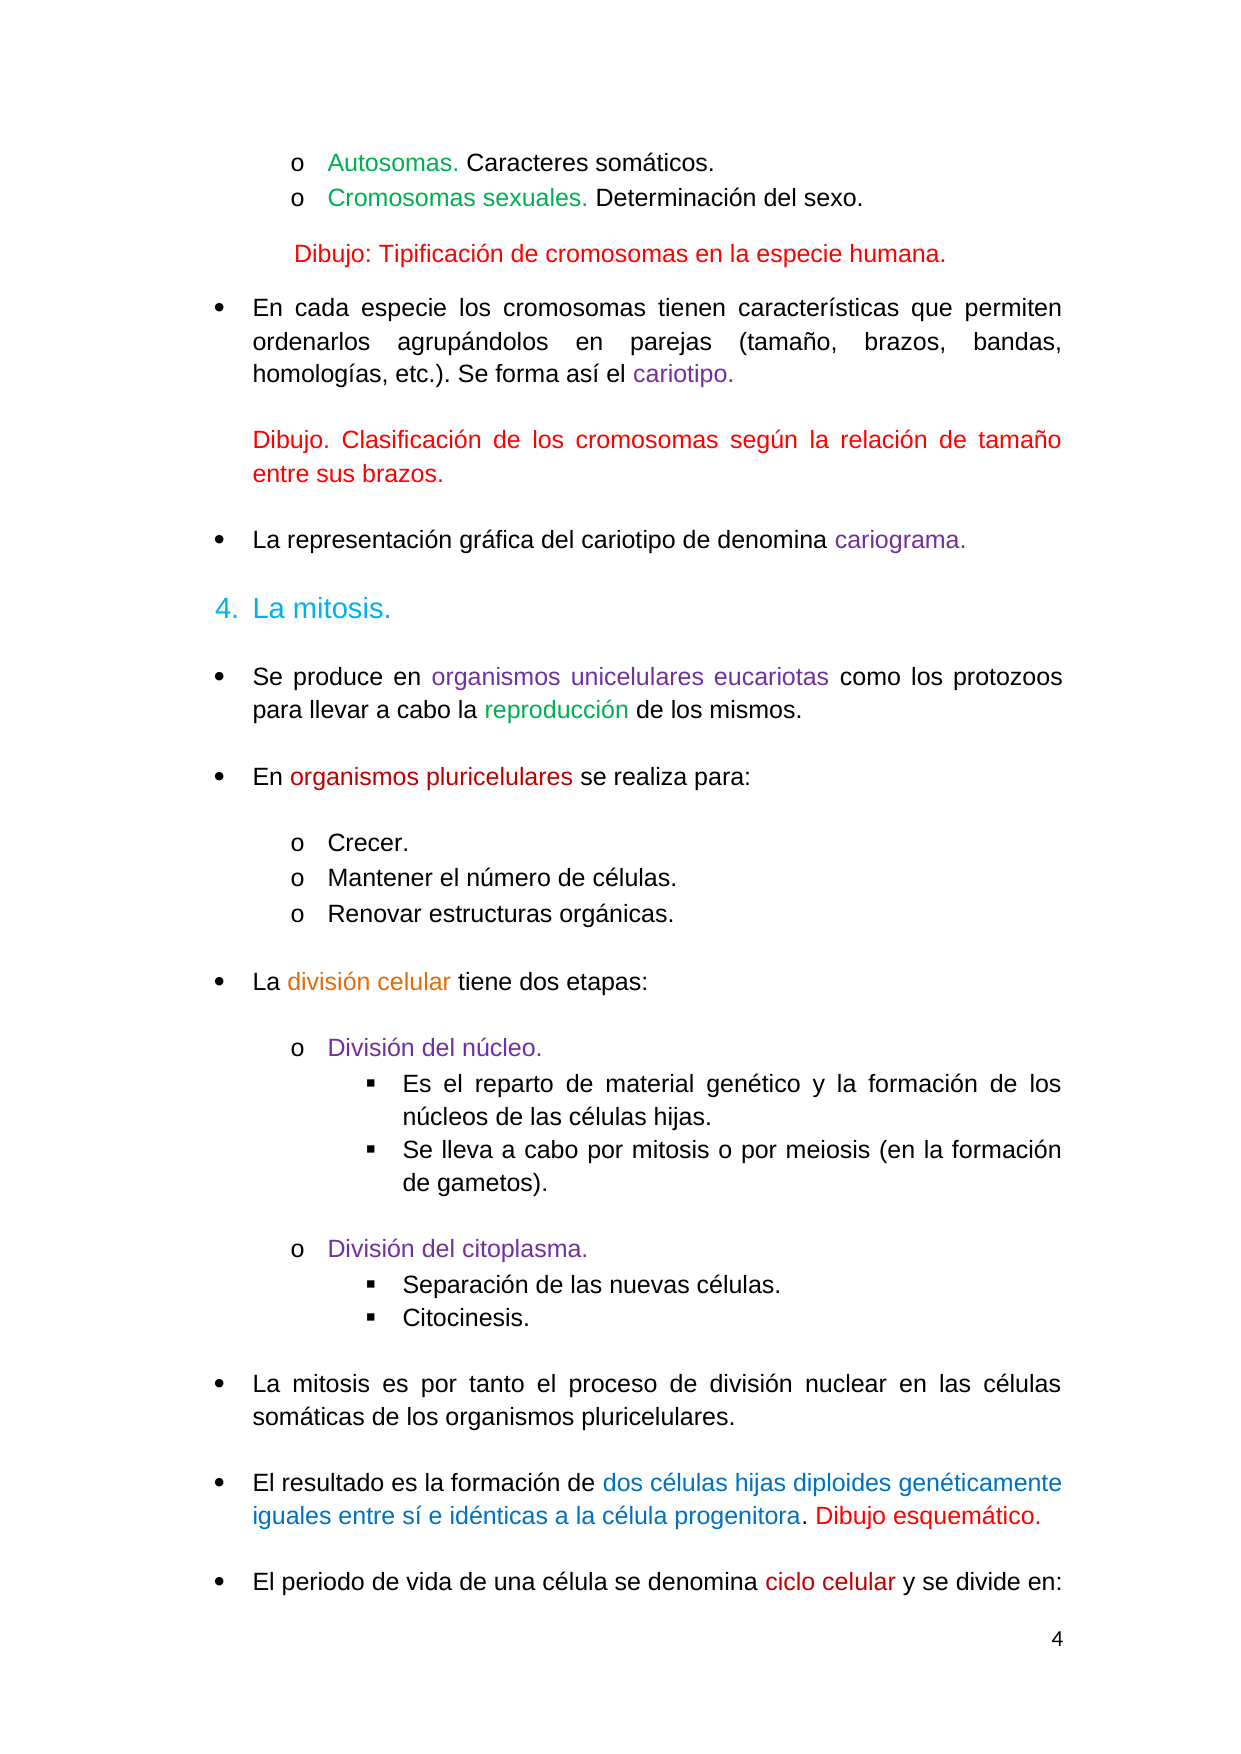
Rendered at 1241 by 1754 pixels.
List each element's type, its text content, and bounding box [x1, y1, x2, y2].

list La división celular tiene dos etapas: [215, 967, 1063, 996]
list Separación de las nuevas células. [365, 1270, 1063, 1298]
list Es el reparto de material genético y la formación de los núcleos de las células hijas. [365, 1069, 1063, 1131]
list Cromosomas sexuales. Determinación del sexo. [290, 183, 1063, 214]
list Crecer. [290, 828, 1063, 858]
list En organismos pluricelulares se realiza para: [215, 761, 1063, 790]
list La mitosis es por tanto el proceso de división nuclear en las células somáticas de los organismos pluricelulares. [215, 1369, 1063, 1431]
list Autosomas. Caracteres somáticos. [290, 148, 1063, 178]
list División del citoplasma. [290, 1234, 1063, 1265]
list El periodo de vida de una célula se denomina ciclo celular y se divide en: [215, 1567, 1063, 1596]
list La mitosis. [215, 591, 1063, 624]
list La representación gráfica del cariotipo de denomina cariograma. [215, 524, 1063, 553]
list Mantener el número de células. [290, 863, 1063, 894]
text Dibujo: Tipificación de cromosomas en la especie humana. [178, 239, 1063, 268]
list Se produce en organismos unicelulares eucariotas como los protozoos para llevar a cabo la reproducción de los mismos. [215, 662, 1063, 724]
list Dibujo. Clasificación de los cromosomas según la relación de tamaño entre sus brazos. [252, 426, 1063, 487]
list Citocinesis. [365, 1303, 1063, 1332]
list Se lleva a cabo por mitosis o por meiosis (en la formación de gametos). [365, 1135, 1063, 1197]
list En cada especie los cromosomas tienen características que permiten ordenarlos agrupándolos en parejas (tamaño, brazos, bandas, homologías, etc.). Se forma así el cariotipo. [215, 293, 1063, 388]
list División del núcleo. [290, 1033, 1063, 1064]
list Renovar estructuras orgánicas. [290, 899, 1063, 929]
list El resultado es la formación de dos células hijas diploides genéticamente iguales entre sí e idénticas a la célula progenitora. Dibujo esquemático. [215, 1468, 1063, 1530]
